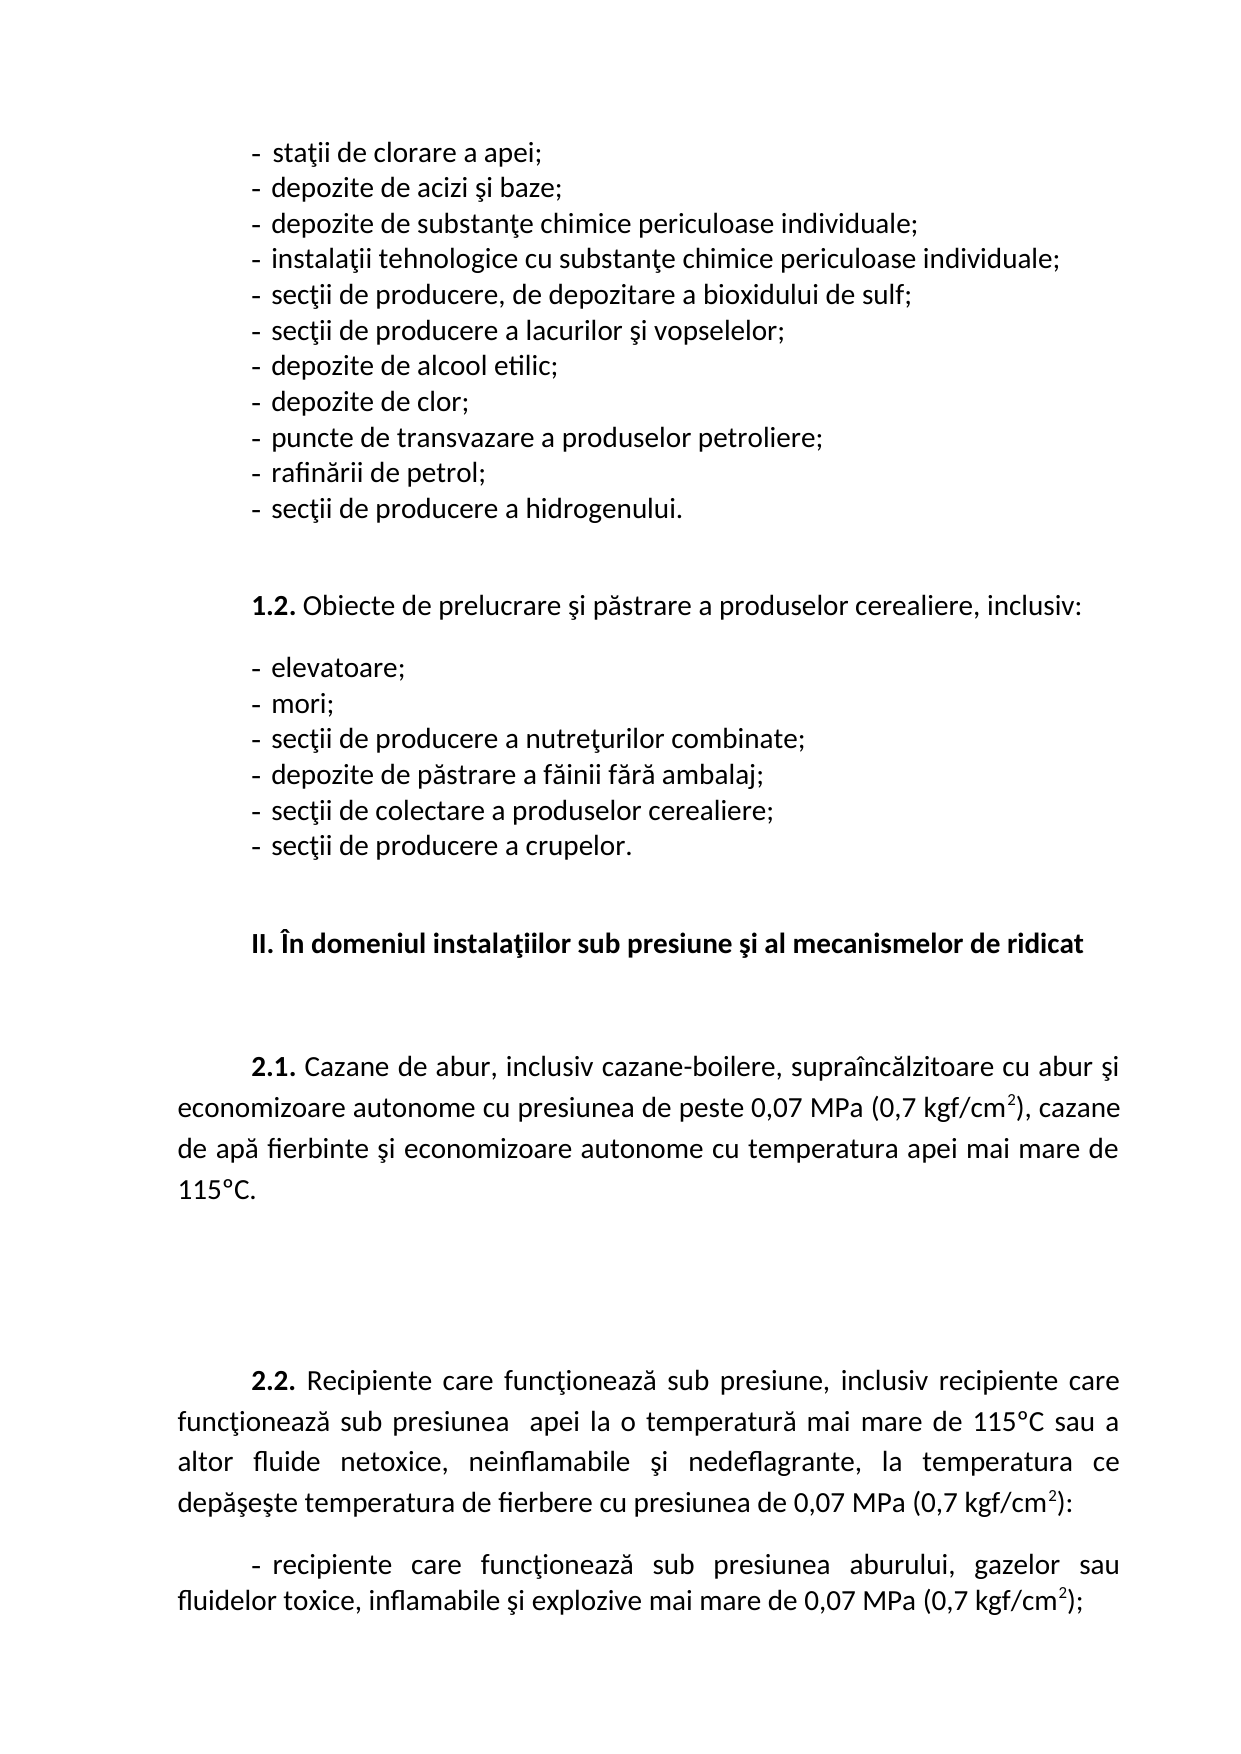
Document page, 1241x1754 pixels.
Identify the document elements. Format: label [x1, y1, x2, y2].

table_cell [162, 118, 1136, 1633]
